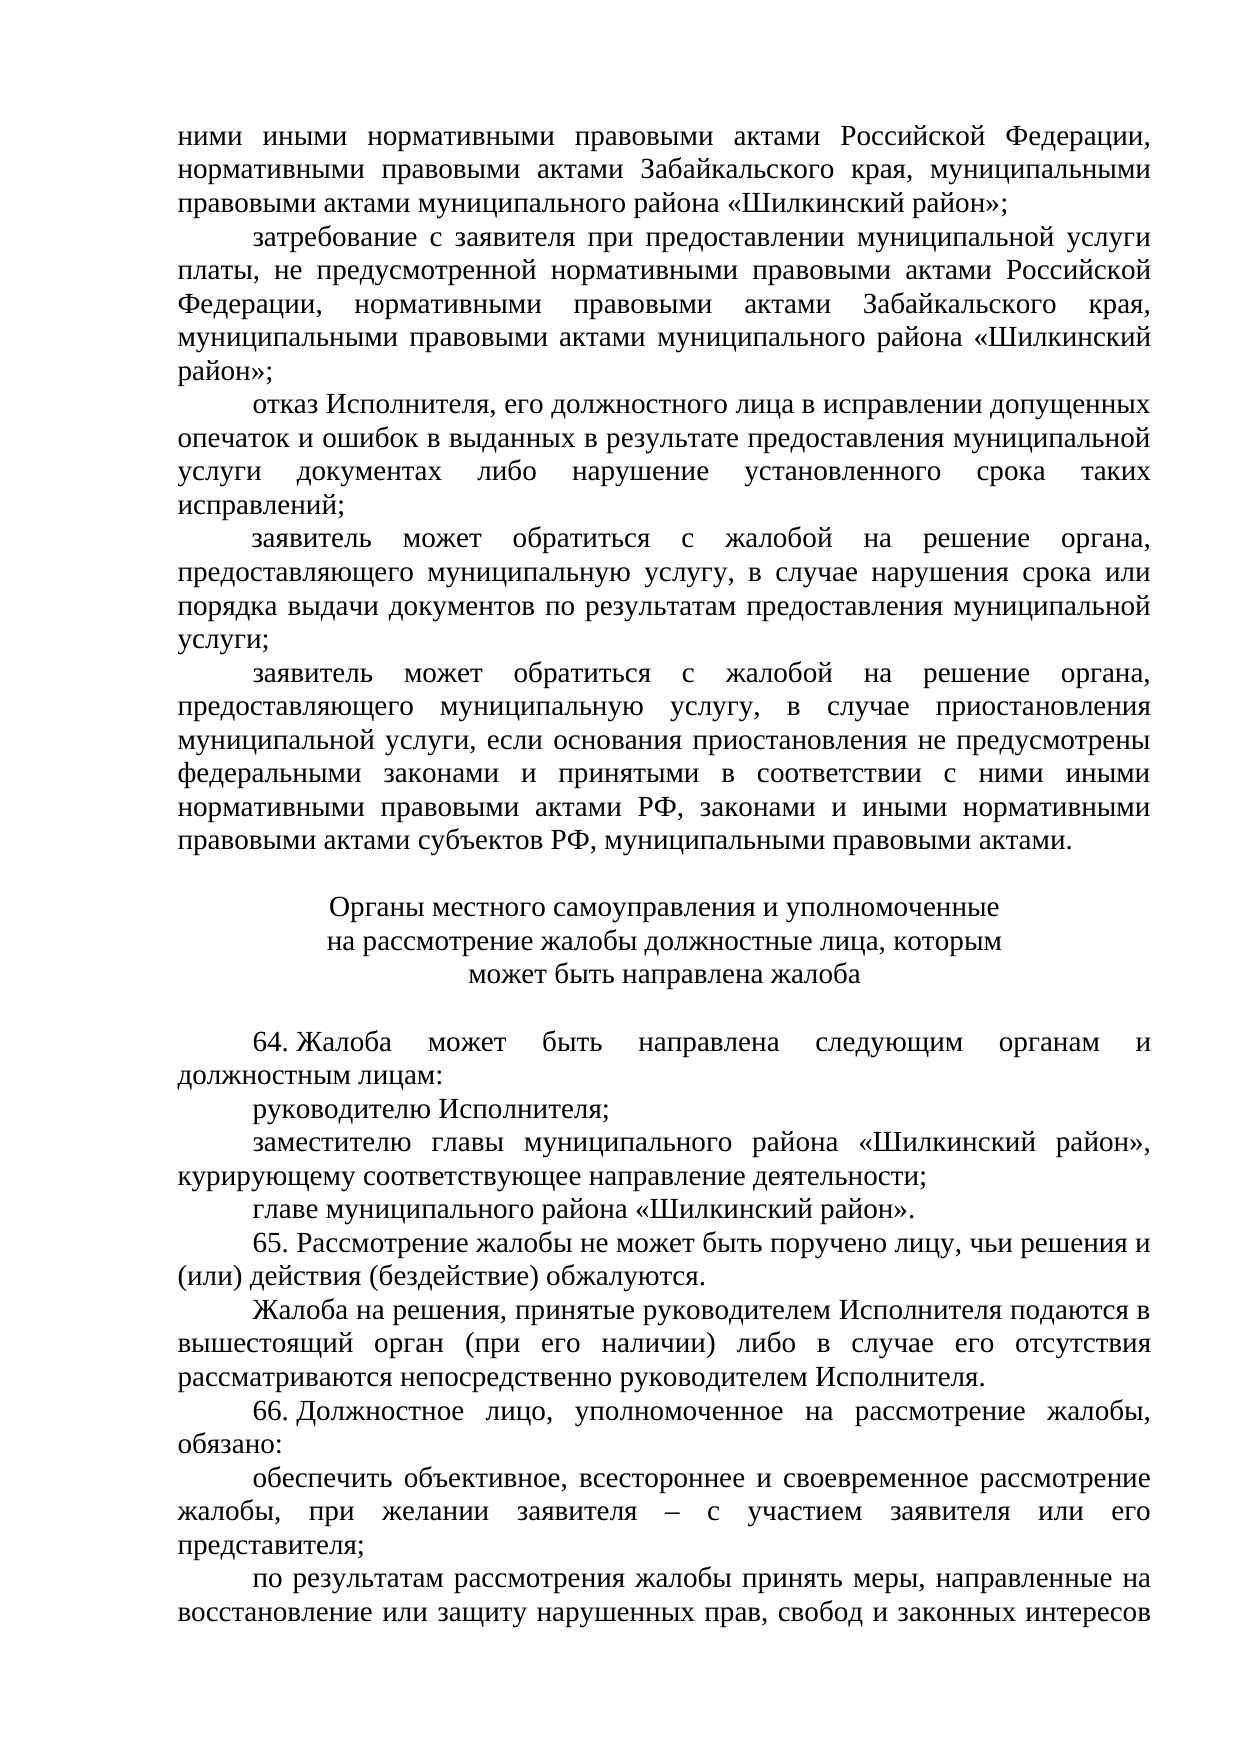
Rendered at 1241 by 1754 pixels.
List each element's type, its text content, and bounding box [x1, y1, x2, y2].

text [177, 1560, 1152, 1627]
text главе муниципального района «Шилкинский район». [177, 1191, 1152, 1225]
text 66. Должностное лицо, уполномоченное на рассмотрение жалобы, обязано: [177, 1393, 1152, 1460]
text обеспечить объективное, всестороннее и своевременное рассмотрение жалобы, при желании заявителя – с участием заявителя или его представителя; [177, 1460, 1152, 1560]
text на рассмотрение жалобы должностные лица, которым [177, 923, 1152, 957]
text Органы местного самоуправления и уполномоченные [177, 889, 1152, 923]
text заявитель может обратиться с жалобой на решение органа, предоставляющего муниципальную услугу, в случае приостановления муниципальной услуги, если основания приостановления не предусмотрены федеральными законами и принятыми в соответствии с ними иными нормативными правовыми актами РФ, законами и иными нормативными правовыми актами субъектов РФ, муниципальными правовыми актами. [177, 655, 1152, 856]
text заместителю главы муниципального района «Шилкинский район», курирующему соответствующее направление деятельности; [177, 1124, 1152, 1191]
text 65. Рассмотрение жалобы не может быть поручено лицу, чьи решения и (или) действия (бездействие) обжалуются. [177, 1225, 1152, 1292]
text 64. Жалоба может быть направлена следующим органам и должностным лицам: [177, 1024, 1152, 1091]
text отказ Исполнителя, его должностного лица в исправлении допущенных опечаток и ошибок в выданных в результате предоставления муниципальной услуги документах либо нарушение установленного срока таких исправлений; [177, 386, 1152, 521]
text может быть направлена жалоба [177, 957, 1152, 990]
text заявитель может обратиться с жалобой на решение органа, предоставляющего муниципальную услугу, в случае нарушения срока или порядка выдачи документов по результатам предоставления муниципальной услуги; [177, 521, 1152, 655]
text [177, 118, 1152, 219]
text затребование с заявителя при предоставлении муниципальной услуги платы, не предусмотренной нормативными правовыми актами Российской Федерации, нормативными правовыми актами Забайкальского края, муниципальными правовыми актами муниципального района «Шилкинский район»; [177, 219, 1152, 386]
text Жалоба на решения, принятые руководителем Исполнителя подаются в вышестоящий орган (при его наличии) либо в случае его отсутствия рассматриваются непосредственно руководителем Исполнителя. [177, 1292, 1152, 1393]
text руководителю Исполнителя; [177, 1091, 1152, 1124]
